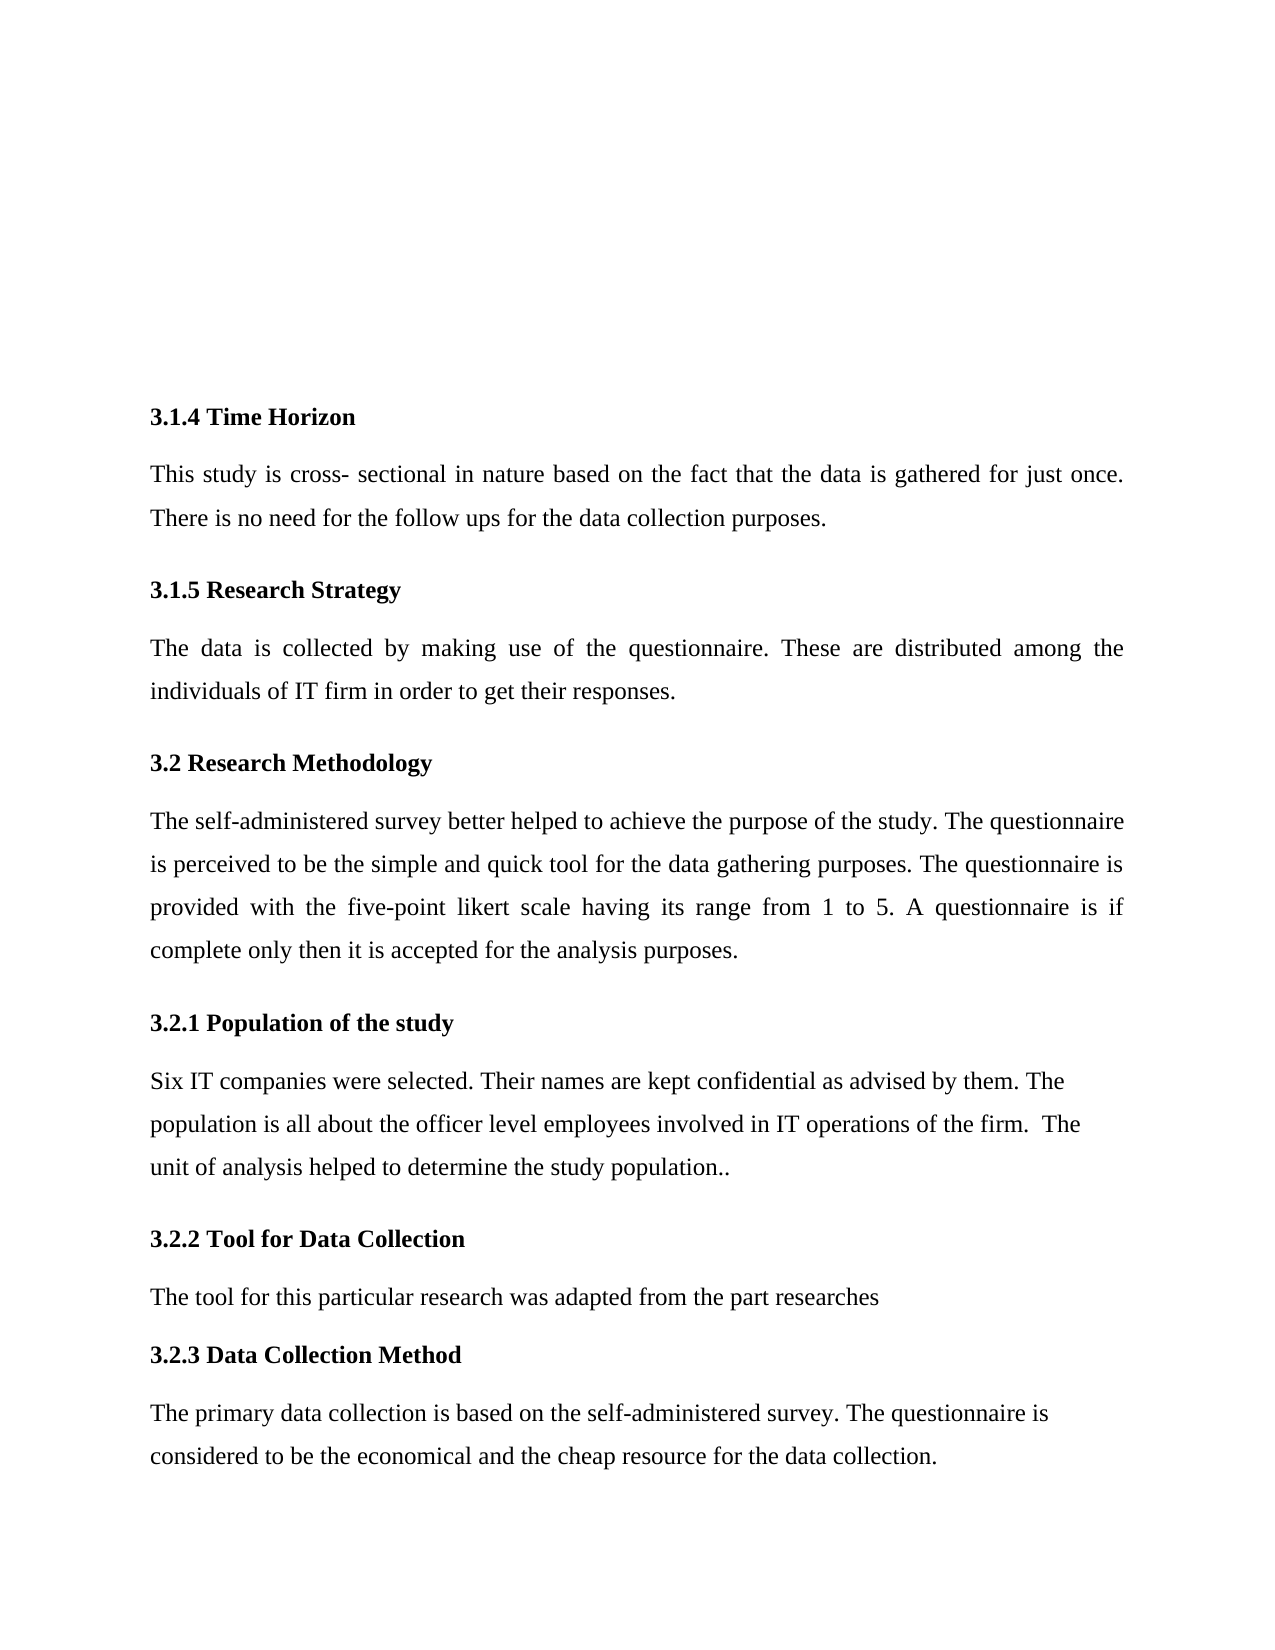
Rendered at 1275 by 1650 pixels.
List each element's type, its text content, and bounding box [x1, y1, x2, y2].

subtitle 3.2.1 Population of the study [150, 1008, 1125, 1037]
subtitle The tool for this particular research was adapted from the part researches [150, 1282, 1125, 1311]
subtitle 3.1.4 Time Horizon [150, 402, 1125, 430]
text The self-administered survey better helped to achieve the purpose of the study. The questionnaire is perceived to be the simple and quick tool for the data gathering purposes. The questionnaire is provided with the five-point likert scale having its range from 1 to 5. A questionnaire is if complete only then it is accepted for the analysis purposes. [150, 806, 1125, 964]
subtitle 3.2 Research Methodology [150, 748, 1125, 777]
subtitle 3.1.5 Research Strategy [150, 575, 1125, 604]
subtitle 3.2.2 Tool for Data Collection [150, 1224, 1125, 1253]
text The data is collected by making use of the questionnaire. These are distributed among the individuals of IT firm in order to get their responses. [150, 633, 1125, 705]
text This study is cross- sectional in nature based on the fact that the data is gathered for just once. There is no need for the follow ups for the data collection purposes. [150, 459, 1125, 531]
text The primary data collection is based on the self-administered survey. The questionnaire is considered to be the economical and the cheap resource for the data collection. [150, 1398, 1125, 1470]
text Six IT companies were selected. Their names are kept confidential as advised by them. The population is all about the officer level employees involved in IT operations of the firm. The unit of analysis helped to determine the study population.. [150, 1066, 1125, 1181]
subtitle 3.2.3 Data Collection Method [150, 1340, 1125, 1369]
